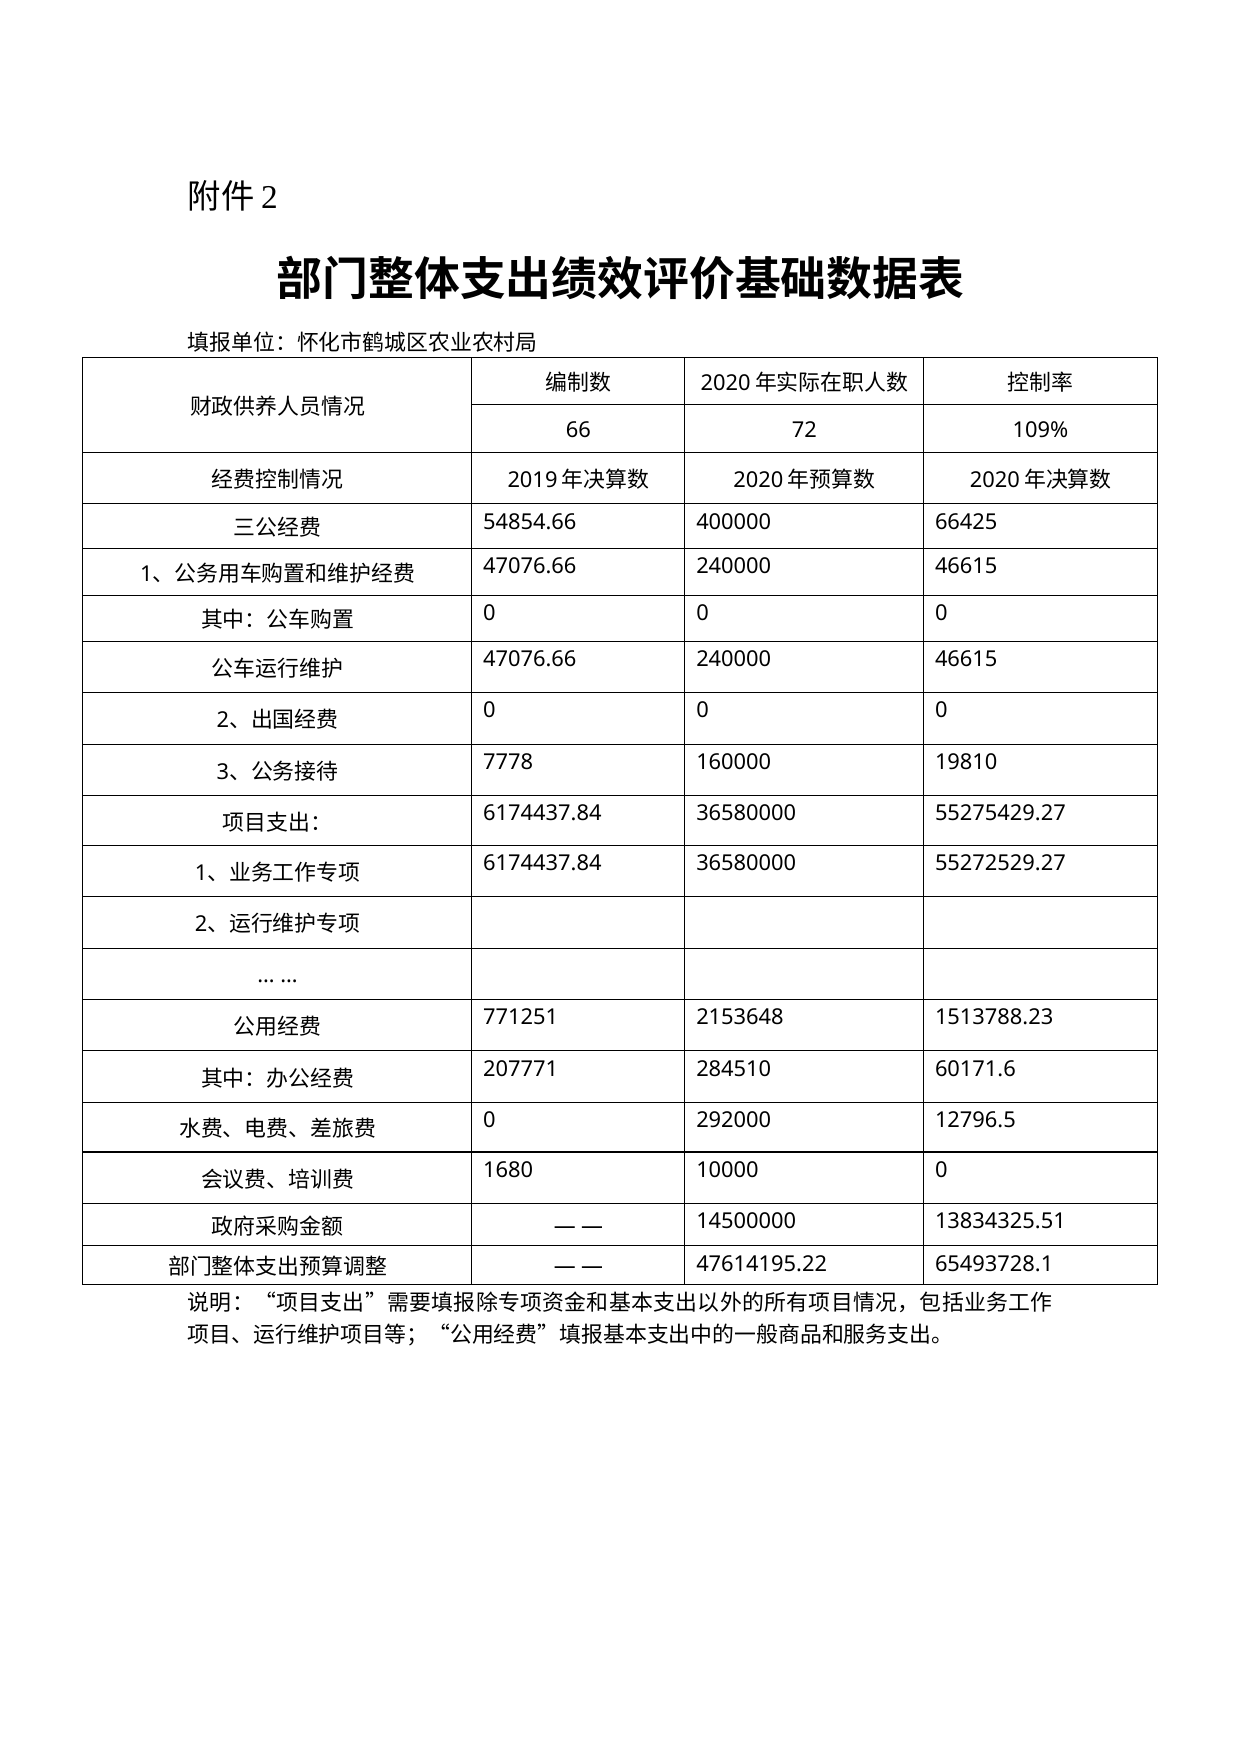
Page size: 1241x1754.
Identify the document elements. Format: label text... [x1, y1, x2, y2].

table_cell 2020年决算数 [924, 453, 1157, 503]
table_cell 13834325.51 [924, 1204, 1157, 1245]
table_cell 6174437.84 [472, 846, 684, 896]
table_cell 55272529.27 [924, 846, 1157, 896]
text 部门整体支出绩效评价基础数据表 [187, 227, 1053, 324]
table_cell 0 [472, 596, 684, 641]
table_cell 0 [924, 1153, 1157, 1203]
table_cell 14500000 [685, 1204, 923, 1245]
table_cell [924, 949, 1157, 999]
table_cell 66425 [924, 504, 1157, 548]
table_cell 会议费、培训费 [83, 1153, 471, 1203]
table_cell 2019年决算数 [472, 453, 684, 503]
table_cell 公车运行维护 [83, 642, 471, 692]
table_cell 207771 [472, 1051, 684, 1102]
table_cell 1、业务工作专项 [83, 846, 471, 896]
table_cell 2153648 [685, 1000, 923, 1050]
table_cell 36580000 [685, 846, 923, 896]
table_cell 1、公务用车购置和维护经费 [83, 549, 471, 595]
table_cell 2、运行维护专项 [83, 897, 471, 947]
table_cell … … [83, 949, 471, 999]
table_cell 284510 [685, 1051, 923, 1102]
table_cell [472, 949, 684, 999]
table_cell 1680 [472, 1153, 684, 1203]
table_cell 0 [472, 1103, 684, 1151]
table_cell 400000 [685, 504, 923, 548]
table_header 财政供养人员情况 [83, 358, 471, 452]
table_cell 771251 [472, 1000, 684, 1050]
table_cell 6174437.84 [472, 796, 684, 844]
table_cell 0 [924, 693, 1157, 743]
table_cell 292000 [685, 1103, 923, 1151]
table_cell [924, 897, 1157, 947]
table_cell 三公经费 [83, 504, 471, 548]
table_cell [685, 897, 923, 947]
table_cell 19810 [924, 745, 1157, 795]
table_header 编制数 [472, 358, 684, 404]
table_cell 54854.66 [472, 504, 684, 548]
table_cell 12796.5 [924, 1103, 1157, 1151]
table_cell 47076.66 [472, 549, 684, 595]
text 说明：“项目支出”需要填报除专项资金和基本支出以外的所有项目情况，包括业务工作项目、运行维护项目等；“公用经费”填报基本支出中的一般商品和服务支出。 [187, 1285, 1053, 1349]
table_cell 47076.66 [472, 642, 684, 692]
table_cell 46615 [924, 549, 1157, 595]
table_cell 政府采购金额 [83, 1204, 471, 1245]
table_cell 36580000 [685, 796, 923, 844]
table_cell 其中：公车购置 [83, 596, 471, 641]
table_cell 3、公务接待 [83, 745, 471, 795]
table_cell 240000 [685, 642, 923, 692]
table_cell 0 [685, 596, 923, 641]
table_cell 46615 [924, 642, 1157, 692]
table_cell 240000 [685, 549, 923, 595]
table_cell 2020年预算数 [685, 453, 923, 503]
table_cell 公用经费 [83, 1000, 471, 1050]
table_cell 60171.6 [924, 1051, 1157, 1102]
table_cell 0 [685, 693, 923, 743]
text 附件2 [187, 162, 1053, 227]
table_cell [472, 897, 684, 947]
text 填报单位：怀化市鹤城区农业农村局 [187, 324, 1053, 357]
table_cell 1513788.23 [924, 1000, 1157, 1050]
table_cell 66 [472, 405, 684, 452]
table_cell 65493728.1 [924, 1246, 1157, 1283]
table_cell [685, 949, 923, 999]
table_cell 72 [685, 405, 923, 452]
table_cell 109% [924, 405, 1157, 452]
table_cell 160000 [685, 745, 923, 795]
table_cell 0 [924, 596, 1157, 641]
table_cell 其中：办公经费 [83, 1051, 471, 1102]
table_cell — — [472, 1204, 684, 1245]
table_header 2020年实际在职人数 [685, 358, 923, 404]
table_cell 经费控制情况 [83, 453, 471, 503]
table_cell 部门整体支出预算调整 [83, 1246, 471, 1283]
table_cell 10000 [685, 1153, 923, 1203]
table_cell 水费、电费、差旅费 [83, 1103, 471, 1151]
table_cell 47614195.22 [685, 1246, 923, 1283]
table_cell 7778 [472, 745, 684, 795]
table_cell 2、出国经费 [83, 693, 471, 743]
table_cell 项目支出： [83, 796, 471, 844]
table_cell 55275429.27 [924, 796, 1157, 844]
table_cell — — [472, 1246, 684, 1283]
table_cell 0 [472, 693, 684, 743]
table_header 控制率 [924, 358, 1157, 404]
